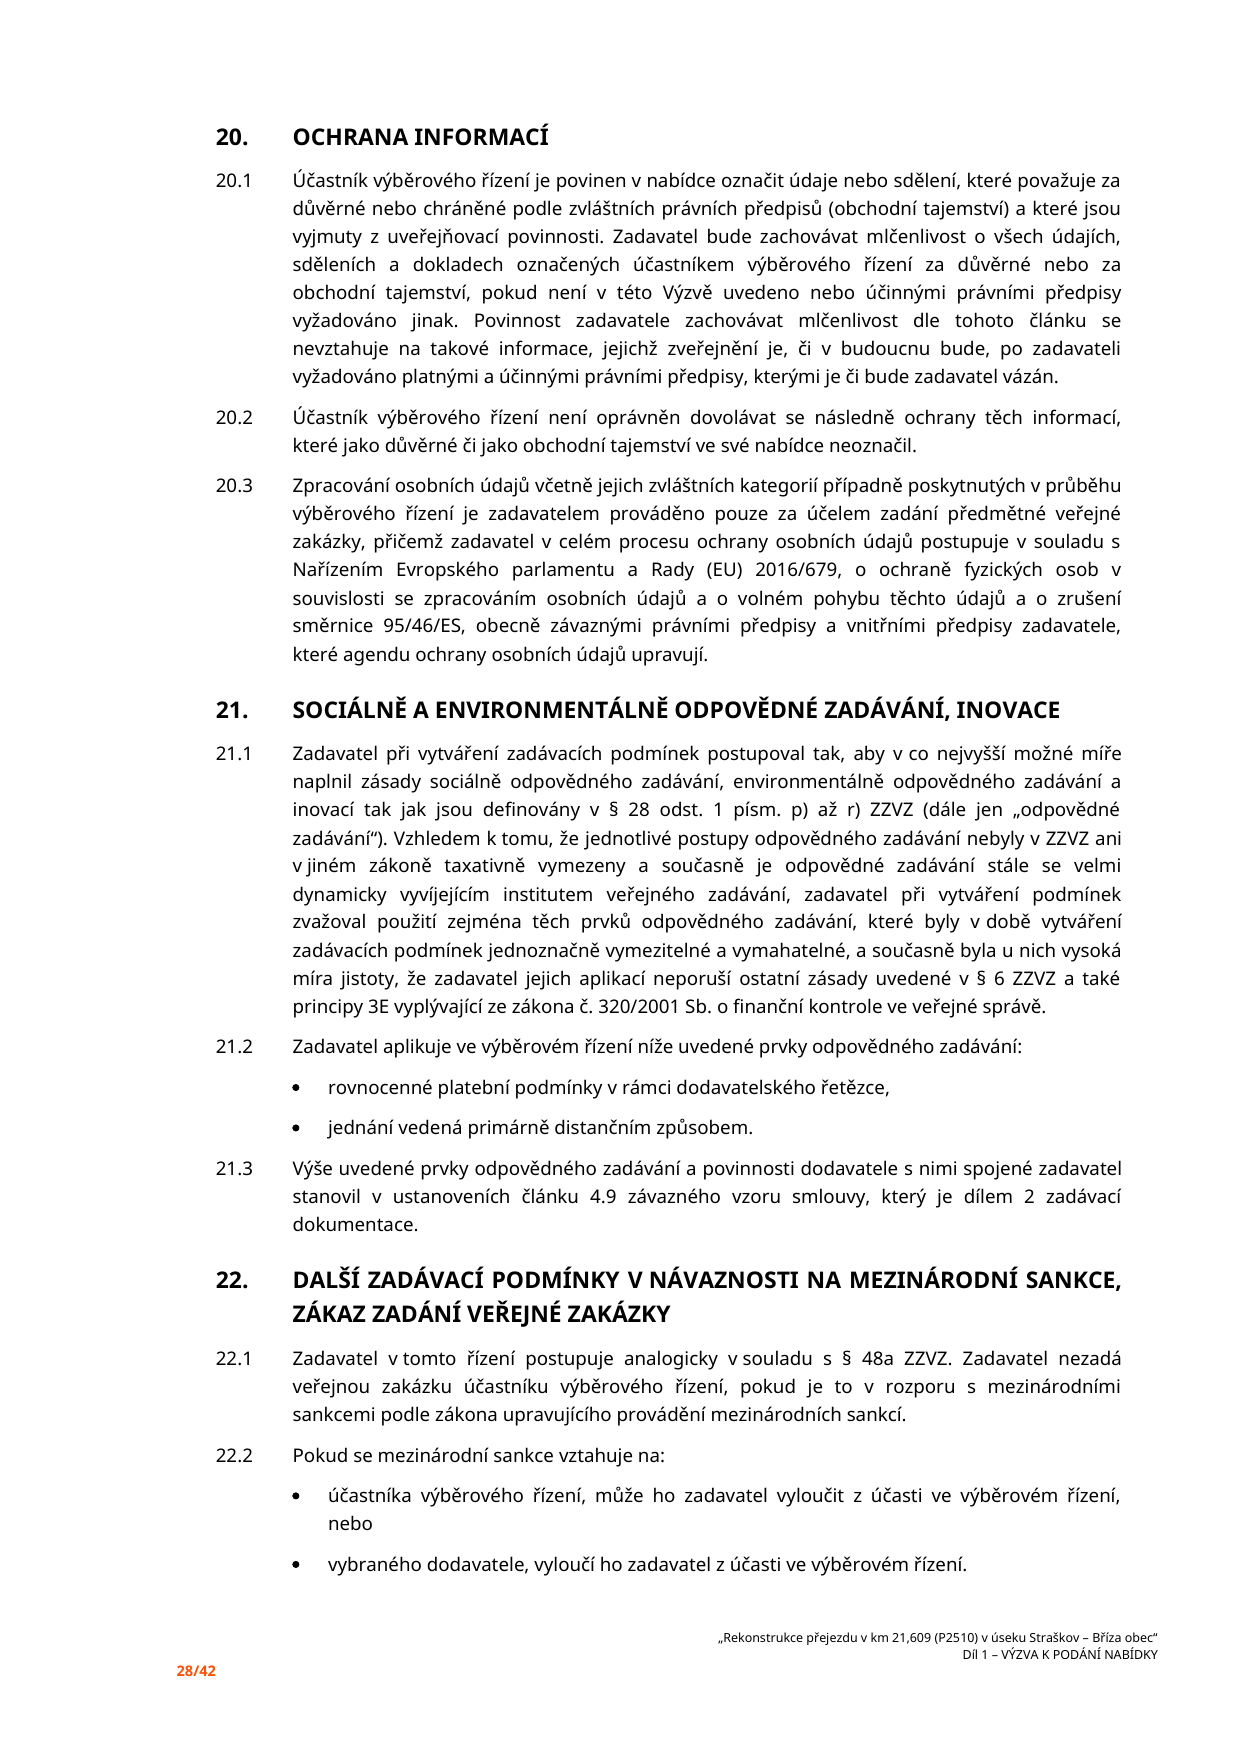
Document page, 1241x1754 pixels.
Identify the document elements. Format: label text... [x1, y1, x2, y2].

text vybraného dodavatele, vyloučí ho zadavatel z účasti ve výběrovém řízení. [292, 1551, 1122, 1576]
text Účastník výběrového řízení je povinen v nabídce označit údaje nebo sdělení, které považuje za důvěrné nebo chráněné podle zvláštních právních předpisů (obchodní tajemství) a které jsou vyjmuty z uveřejňovací povinnosti. Zadavatel bude zachovávat mlčenlivost o všech údajích, sděleních a dokladech označených účastníkem výběrového řízení za důvěrné nebo za obchodní tajemství, pokud není v této Výzvě uvedeno nebo účinnými právními předpisy vyžadováno jinak. Povinnost zadavatele zachovávat mlčenlivost dle tohoto článku se nevztahuje na takové informace, jejichž zveřejnění je, či v budoucnu bude, po zadavateli vyžadováno platnými a účinnými právními předpisy, kterými je či bude zadavatel vázán. [216, 167, 1122, 389]
text Další zadávací podmínky v návaznosti na MEZINÁRODNÍ sankce, zákaz zadání veřejné zakázky [216, 1264, 1122, 1330]
text Účastník výběrového řízení není oprávněn dovolávat se následně ochrany těch informací, které jako důvěrné či jako obchodní tajemství ve své nabídce neoznačil. [216, 404, 1122, 458]
text Zpracování osobních údajů včetně jejich zvláštních kategorií případně poskytnutých v průběhu výběrového řízení je zadavatelem prováděno pouze za účelem zadání předmětné veřejné zakázky, přičemž zadavatel v celém procesu ochrany osobních údajů postupuje v souladu s Nařízením Evropského parlamentu a Rady (EU) 2016/679, o ochraně fyzických osob v souvislosti se zpracováním osobních údajů a o volném pohybu těchto údajů a o zrušení směrnice 95/46/ES, obecně závaznými právními předpisy a vnitřními předpisy zadavatele, které agendu ochrany osobních údajů upravují. [216, 473, 1122, 666]
text účastníka výběrového řízení, může ho zadavatel vyloučit z účasti ve výběrovém řízení, nebo [292, 1482, 1122, 1536]
text Výše uvedené prvky odpovědného zadávání a povinnosti dodavatele s nimi spojené zadavatel stanovil v ustanoveních článku 4.9 závazného vzoru smlouvy, který je dílem 2 zadávací dokumentace. [216, 1155, 1122, 1237]
text Zadavatel v tomto řízení postupuje analogicky v souladu s § 48a ZZVZ. Zadavatel nezadá veřejnou zakázku účastníku výběrového řízení, pokud je to v rozporu s mezinárodními sankcemi podle zákona upravujícího provádění mezinárodních sankcí. [216, 1345, 1122, 1427]
text OCHRANA INFORMACÍ [216, 121, 1122, 152]
text jednání vedená primárně distančním způsobem. [292, 1114, 1122, 1140]
text Zadavatel při vytváření zadávacích podmínek postupoval tak, aby v co nejvyšší možné míře naplnil zásady sociálně odpovědného zadávání, environmentálně odpovědného zadávání a inovací tak jak jsou definovány v § 28 odst. 1 písm. p) až r) ZZVZ (dále jen „odpovědné zadávání“). Vzhledem k tomu, že jednotlivé postupy odpovědného zadávání nebyly v ZZVZ ani v jiném zákoně taxativně vymezeny a současně je odpovědné zadávání stále se velmi dynamicky vyvíjejícím institutem veřejného zadávání, zadavatel při vytváření podmínek zvažoval použití zejména těch prvků odpovědného zadávání, které byly v době vytváření zadávacích podmínek jednoznačně vymezitelné a vymahatelné, a současně byla u nich vysoká míra jistoty, že zadavatel jejich aplikací neporuší ostatní zásady uvedené v § 6 ZZVZ a také principy 3E vyplývající ze zákona č. 320/2001 Sb. o finanční kontrole ve veřejné správě. [216, 741, 1122, 1018]
text rovnocenné platební podmínky v rámci dodavatelského řetězce, [292, 1074, 1122, 1099]
text Pokud se mezinárodní sankce vztahuje na: [216, 1442, 1122, 1467]
text SOCIÁLNĚ A ENVIRONMENTÁLNĚ ODPOVĚDNÉ ZADÁVÁNÍ, INOVACE [216, 694, 1122, 725]
text Zadavatel aplikuje ve výběrovém řízení níže uvedené prvky odpovědného zadávání: [216, 1033, 1122, 1059]
